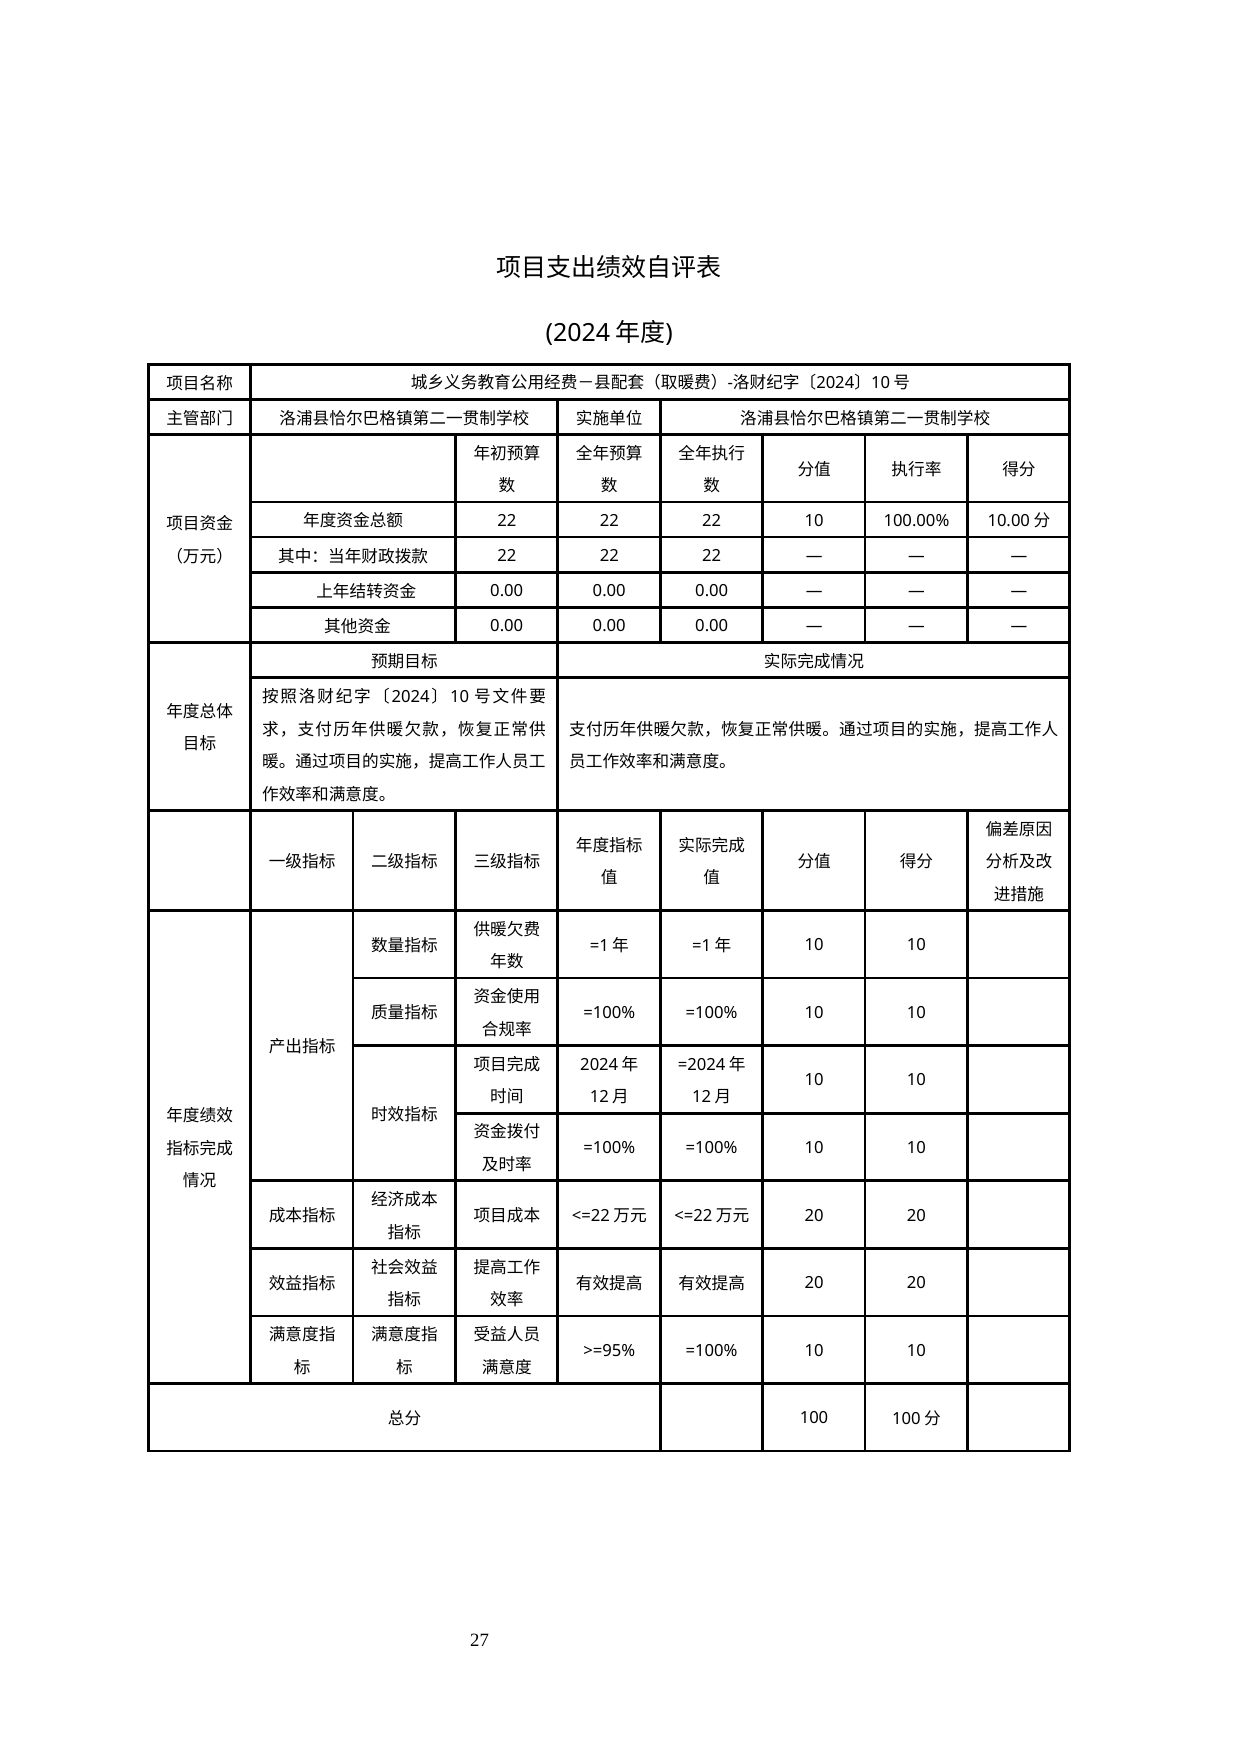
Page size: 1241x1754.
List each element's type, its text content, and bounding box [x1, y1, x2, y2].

table_cell 偏差原因分析及改进措施 [969, 812, 1068, 909]
table_header 项目支出绩效自评表 [148, 233, 1070, 298]
table_cell 城乡义务教育公用经费－县配套（取暖费）-洛财纪字〔2024〕10号 [252, 366, 1068, 398]
table_cell 10 [764, 1115, 864, 1179]
table_cell 100.00% [866, 503, 966, 536]
table_cell 有效提高 [662, 1250, 761, 1314]
table_cell 10 [764, 912, 864, 977]
table_cell 10 [764, 979, 864, 1044]
table_cell 100分 [866, 1385, 966, 1450]
table_cell 22 [457, 503, 556, 536]
table_cell 0.00 [559, 574, 659, 606]
table_cell 预期目标 [252, 644, 556, 676]
table_cell 有效提高 [559, 1250, 659, 1314]
table_cell — [866, 538, 966, 571]
table_cell 执行率 [866, 436, 966, 501]
table_cell 年初预算数 [457, 436, 556, 501]
table_cell [969, 1250, 1068, 1314]
table_cell 分值 [764, 812, 864, 909]
table_cell 10 [764, 1047, 864, 1112]
table_cell 10 [866, 1115, 966, 1179]
table_cell 20 [866, 1182, 966, 1247]
table_cell [969, 1182, 1068, 1247]
table_cell [252, 436, 454, 501]
table_cell <=22万元 [559, 1182, 659, 1247]
table_cell 22 [662, 538, 761, 571]
table_cell — [764, 574, 864, 606]
table_cell 成本指标 [252, 1182, 352, 1247]
table_cell 20 [764, 1250, 864, 1314]
table_cell 项目资金 （万元） [150, 436, 249, 641]
table_cell [662, 1385, 761, 1450]
table_cell 一级指标 [252, 812, 352, 909]
table_cell [969, 912, 1068, 977]
table_cell 满意度指标 [252, 1317, 352, 1382]
table_cell 0.00 [559, 609, 659, 641]
table_cell 实际完成情况 [559, 644, 1068, 676]
table_cell 效益指标 [252, 1250, 352, 1314]
table_cell 22 [559, 503, 659, 536]
table_cell (2024年度) [148, 298, 1070, 363]
table_cell — [969, 538, 1068, 571]
table_cell 实际完成值 [662, 812, 761, 909]
table_cell 主管部门 [150, 401, 249, 433]
table_cell 0.00 [662, 574, 761, 606]
table_cell 项目完成时间 [457, 1047, 556, 1112]
table_cell 经济成本指标 [354, 1182, 454, 1247]
table_cell — [866, 609, 966, 641]
table_cell =2024年12月 [662, 1047, 761, 1112]
table_cell — [866, 574, 966, 606]
table_cell [969, 1317, 1068, 1382]
table_cell 分值 [764, 436, 864, 501]
table_cell 10 [866, 1047, 966, 1112]
table_cell 二级指标 [354, 812, 454, 909]
table_cell 20 [866, 1250, 966, 1314]
table_cell 按照洛财纪字〔2024〕10号文件要求，支付历年供暖欠款，恢复正常供暖。通过项目的实施，提高工作人员工作效率和满意度。 [252, 679, 556, 809]
table_cell =100% [662, 1317, 761, 1382]
table_cell 供暖欠费年数 [457, 912, 556, 977]
table_cell 上年结转资金 [252, 574, 454, 606]
table_cell 10.00分 [969, 503, 1068, 536]
table_cell <=22万元 [662, 1182, 761, 1247]
table_cell 质量指标 [354, 979, 454, 1044]
table_cell 10 [764, 1317, 864, 1382]
table_cell [969, 979, 1068, 1044]
table_cell 项目名称 [150, 366, 249, 398]
table_cell 其他资金 [252, 609, 454, 641]
table_cell 22 [457, 538, 556, 571]
table_cell — [969, 609, 1068, 641]
table_cell 全年预算数 [559, 436, 659, 501]
table_cell 三级指标 [457, 812, 556, 909]
table_cell >=95% [559, 1317, 659, 1382]
table_cell 年度绩效指标完成情况 [150, 912, 249, 1382]
table_cell =1年 [559, 912, 659, 977]
table_cell 10 [866, 1317, 966, 1382]
table_cell 年度总体目标 [150, 644, 249, 809]
table_cell 时效指标 [354, 1047, 454, 1179]
table_cell 年度指标值 [559, 812, 659, 909]
table_cell =100% [662, 1115, 761, 1179]
table_cell [969, 1115, 1068, 1179]
table_cell 产出指标 [252, 912, 352, 1179]
table_cell 总分 [150, 1385, 659, 1450]
table_cell 全年执行数 [662, 436, 761, 501]
table_cell 数量指标 [354, 912, 454, 977]
table_cell 得分 [866, 812, 966, 909]
table_cell 20 [764, 1182, 864, 1247]
table_cell 年度资金总额 [252, 503, 454, 536]
table_cell 项目成本 [457, 1182, 556, 1247]
table_cell 社会效益指标 [354, 1250, 454, 1314]
table_cell 100 [764, 1385, 864, 1450]
table_cell =100% [662, 979, 761, 1044]
table_cell 22 [559, 538, 659, 571]
table_cell 0.00 [662, 609, 761, 641]
table_cell 资金拨付及时率 [457, 1115, 556, 1179]
table_cell — [969, 574, 1068, 606]
table_cell 支付历年供暖欠款，恢复正常供暖。通过项目的实施，提高工作人员工作效率和满意度。 [559, 679, 1068, 809]
table_cell 2024年12月 [559, 1047, 659, 1112]
table_cell 10 [764, 503, 864, 536]
table_cell 其中：当年财政拨款 [252, 538, 454, 571]
table_cell 10 [866, 979, 966, 1044]
table_cell 受益人员满意度 [457, 1317, 556, 1382]
table_cell 10 [866, 912, 966, 977]
table_cell 洛浦县恰尔巴格镇第二一贯制学校 [662, 401, 1068, 433]
table_cell 满意度指标 [354, 1317, 454, 1382]
table_cell =100% [559, 1115, 659, 1179]
table_cell 提高工作效率 [457, 1250, 556, 1314]
table_cell 0.00 [457, 574, 556, 606]
table_cell 洛浦县恰尔巴格镇第二一贯制学校 [252, 401, 556, 433]
table_cell 22 [662, 503, 761, 536]
table_cell [969, 1047, 1068, 1112]
table_cell — [764, 538, 864, 571]
table_cell 0.00 [457, 609, 556, 641]
table_cell [150, 812, 249, 909]
table_cell 资金使用合规率 [457, 979, 556, 1044]
table_cell =100% [559, 979, 659, 1044]
table_cell 得分 [969, 436, 1068, 501]
table_cell =1年 [662, 912, 761, 977]
table_cell — [764, 609, 864, 641]
table_cell [969, 1385, 1068, 1450]
table_cell 实施单位 [559, 401, 659, 433]
